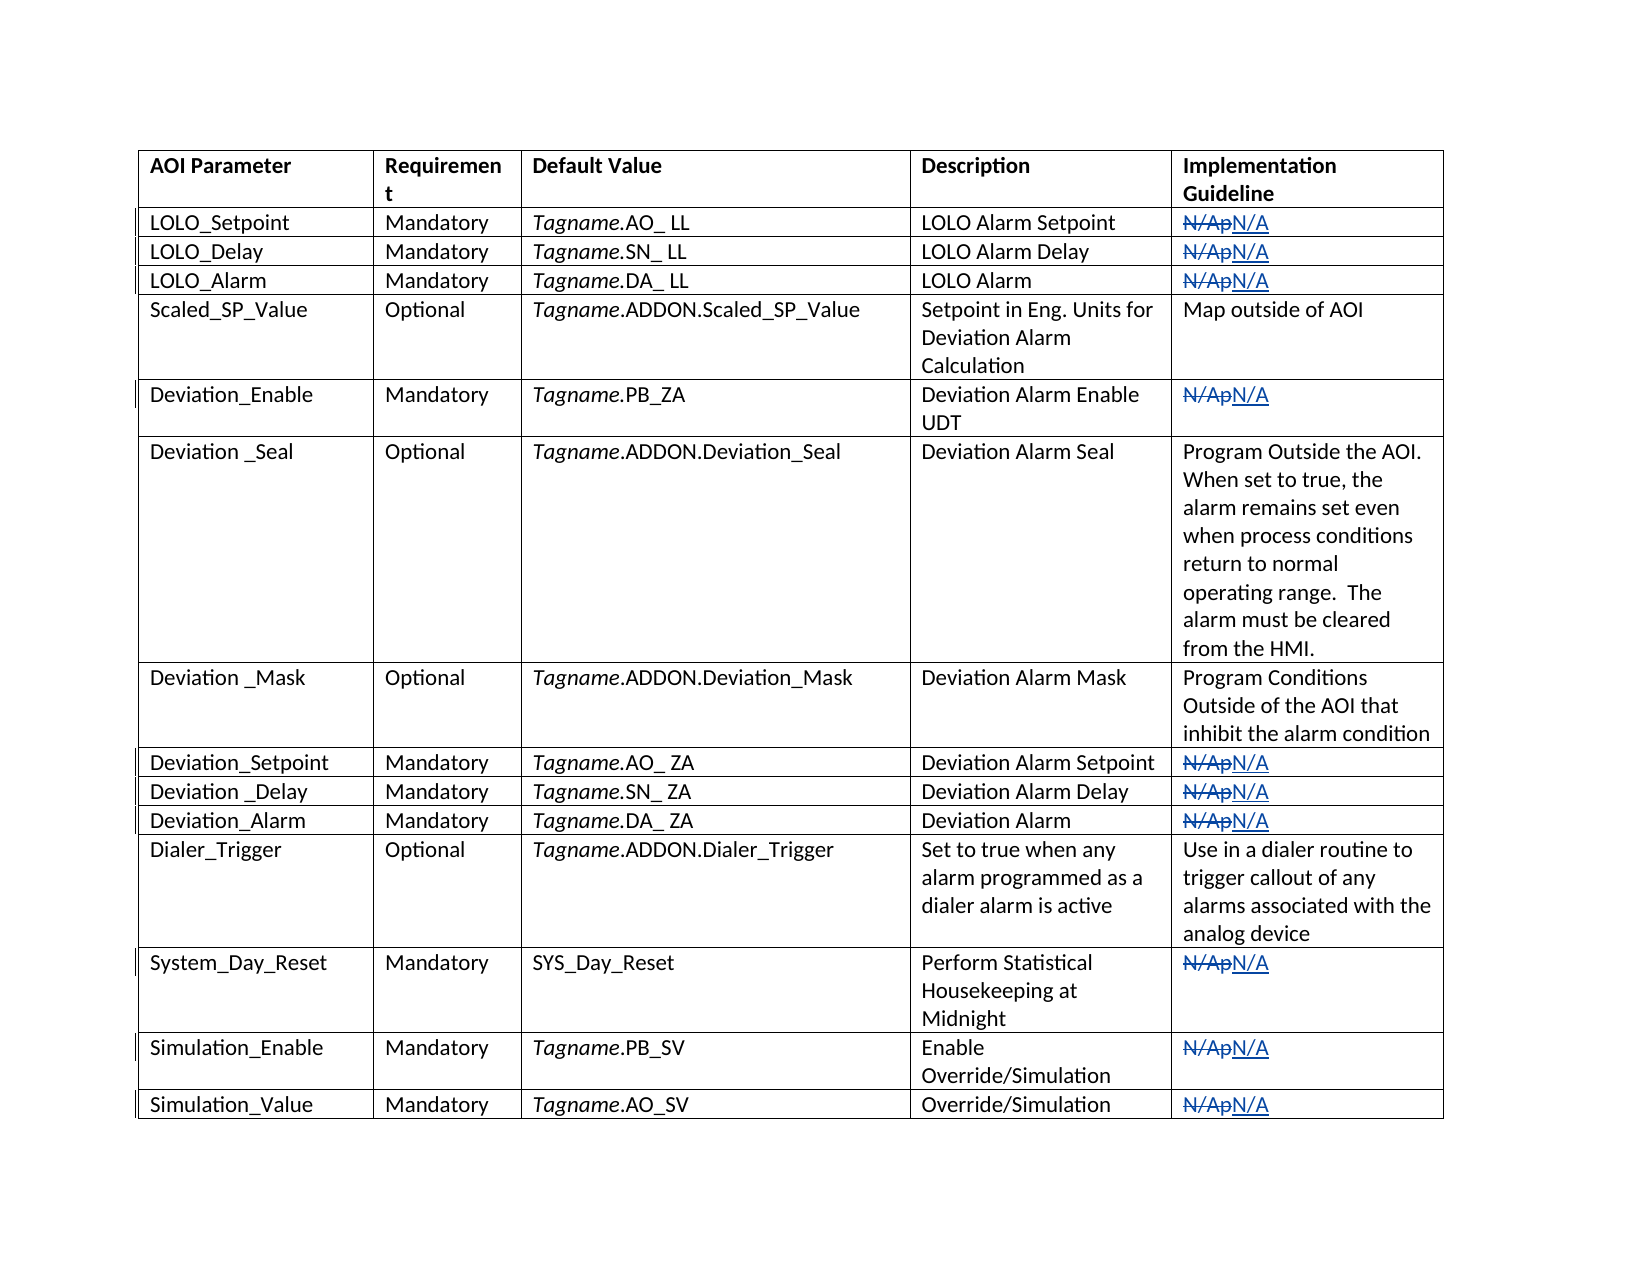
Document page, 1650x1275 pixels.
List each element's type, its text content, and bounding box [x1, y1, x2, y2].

table_cell Deviation Alarm Seal [911, 437, 1171, 662]
table_cell Optional [374, 437, 521, 662]
table_cell Mandatory [374, 1033, 521, 1089]
table_cell Use in a dialer routine to trigger callout of any alarms associated with the analog device [1172, 835, 1443, 947]
table_cell Tagname.ADDON.Deviation_Seal [522, 437, 910, 662]
table_header Default Value [522, 151, 910, 207]
table_cell Tagname.AO_ ZA [522, 748, 910, 776]
table_cell Optional [374, 663, 521, 747]
table_cell Mandatory [374, 208, 521, 236]
table_cell Tagname.DA_ LL [522, 266, 910, 294]
table_cell System_Day_Reset [139, 948, 373, 1032]
table_cell Override/Simulation Value [911, 1090, 1171, 1118]
table_cell LOLO_Delay [139, 237, 373, 265]
table_cell Mandatory [374, 948, 521, 1032]
table_cell Mandatory [374, 777, 521, 805]
table_cell Scaled_SP_Value [139, 295, 373, 379]
table_cell Tagname.AO_SV [522, 1090, 910, 1118]
table_cell Perform Statistical Housekeeping at Midnight [911, 948, 1171, 1032]
table_cell Mandatory [374, 266, 521, 294]
table_cell Simulation_Value [139, 1090, 373, 1118]
table_cell Tagname.SN_ ZA [522, 777, 910, 805]
table_cell [1172, 266, 1443, 294]
table_cell Optional [374, 295, 521, 379]
table_cell Map outside of AOI [1172, 295, 1443, 379]
table_cell Setpoint in Eng. Units for Deviation Alarm Calculation [911, 295, 1171, 379]
table_cell [1172, 237, 1443, 265]
table_header Requirement [374, 151, 521, 207]
table_cell Deviation_Enable [139, 380, 373, 436]
table_cell Tagname.PB_ZA [522, 380, 910, 436]
table_cell Deviation Alarm Delay [911, 777, 1171, 805]
table_cell Tagname.ADDON.Dialer_Trigger [522, 835, 910, 947]
table_cell [1172, 806, 1443, 834]
table_cell Mandatory [374, 237, 521, 265]
table_cell Mandatory [374, 380, 521, 436]
table_cell Deviation_Alarm [139, 806, 373, 834]
table_cell Tagname.PB_SV [522, 1033, 910, 1089]
table_cell LOLO_Alarm [139, 266, 373, 294]
table_cell Deviation Alarm Mask [911, 663, 1171, 747]
table_cell [1172, 748, 1443, 776]
table_cell Deviation Alarm [911, 806, 1171, 834]
table_cell [1172, 208, 1443, 236]
table_cell Program Outside the AOI. When set to true, the alarm remains set even when process conditions return to normal operating range. The alarm must be cleared from the HMI. [1172, 437, 1443, 662]
table_header Description [911, 151, 1171, 207]
table_cell LOLO Alarm [911, 266, 1171, 294]
table_cell Tagname.AO_ LL [522, 208, 910, 236]
table_cell Deviation _Mask [139, 663, 373, 747]
table_cell Enable Override/Simulation [911, 1033, 1171, 1089]
table_cell [1172, 380, 1443, 436]
table_cell Program Conditions Outside of the AOI that inhibit the alarm condition [1172, 663, 1443, 747]
table_cell Tagname.ADDON.Deviation_Mask [522, 663, 910, 747]
table_cell [1172, 948, 1443, 1032]
table_cell LOLO_Setpoint [139, 208, 373, 236]
table_cell LOLO Alarm Delay [911, 237, 1171, 265]
table_cell Tagname.SN_ LL [522, 237, 910, 265]
table_cell [1172, 1033, 1443, 1089]
table_cell Tagname.DA_ ZA [522, 806, 910, 834]
table_header Implementation Guideline [1172, 151, 1443, 207]
table_cell Deviation _Seal [139, 437, 373, 662]
table_cell [1172, 1090, 1443, 1118]
table_cell Dialer_Trigger [139, 835, 373, 947]
table_cell Tagname.ADDON.Scaled_SP_Value [522, 295, 910, 379]
table_cell Optional [374, 835, 521, 947]
table_cell Mandatory [374, 1090, 521, 1118]
table_cell Mandatory [374, 748, 521, 776]
table_cell Deviation_Setpoint [139, 748, 373, 776]
table_cell Set to true when any alarm programmed as a dialer alarm is active [911, 835, 1171, 947]
table_cell Mandatory [374, 806, 521, 834]
table_cell SYS_Day_Reset [522, 948, 910, 1032]
table_header AOI Parameter [139, 151, 373, 207]
table_cell LOLO Alarm Setpoint [911, 208, 1171, 236]
table_cell Simulation_Enable [139, 1033, 373, 1089]
table_cell Deviation _Delay [139, 777, 373, 805]
table_cell Deviation Alarm Enable UDT [911, 380, 1171, 436]
table_cell Deviation Alarm Setpoint [911, 748, 1171, 776]
table_cell [1172, 777, 1443, 805]
